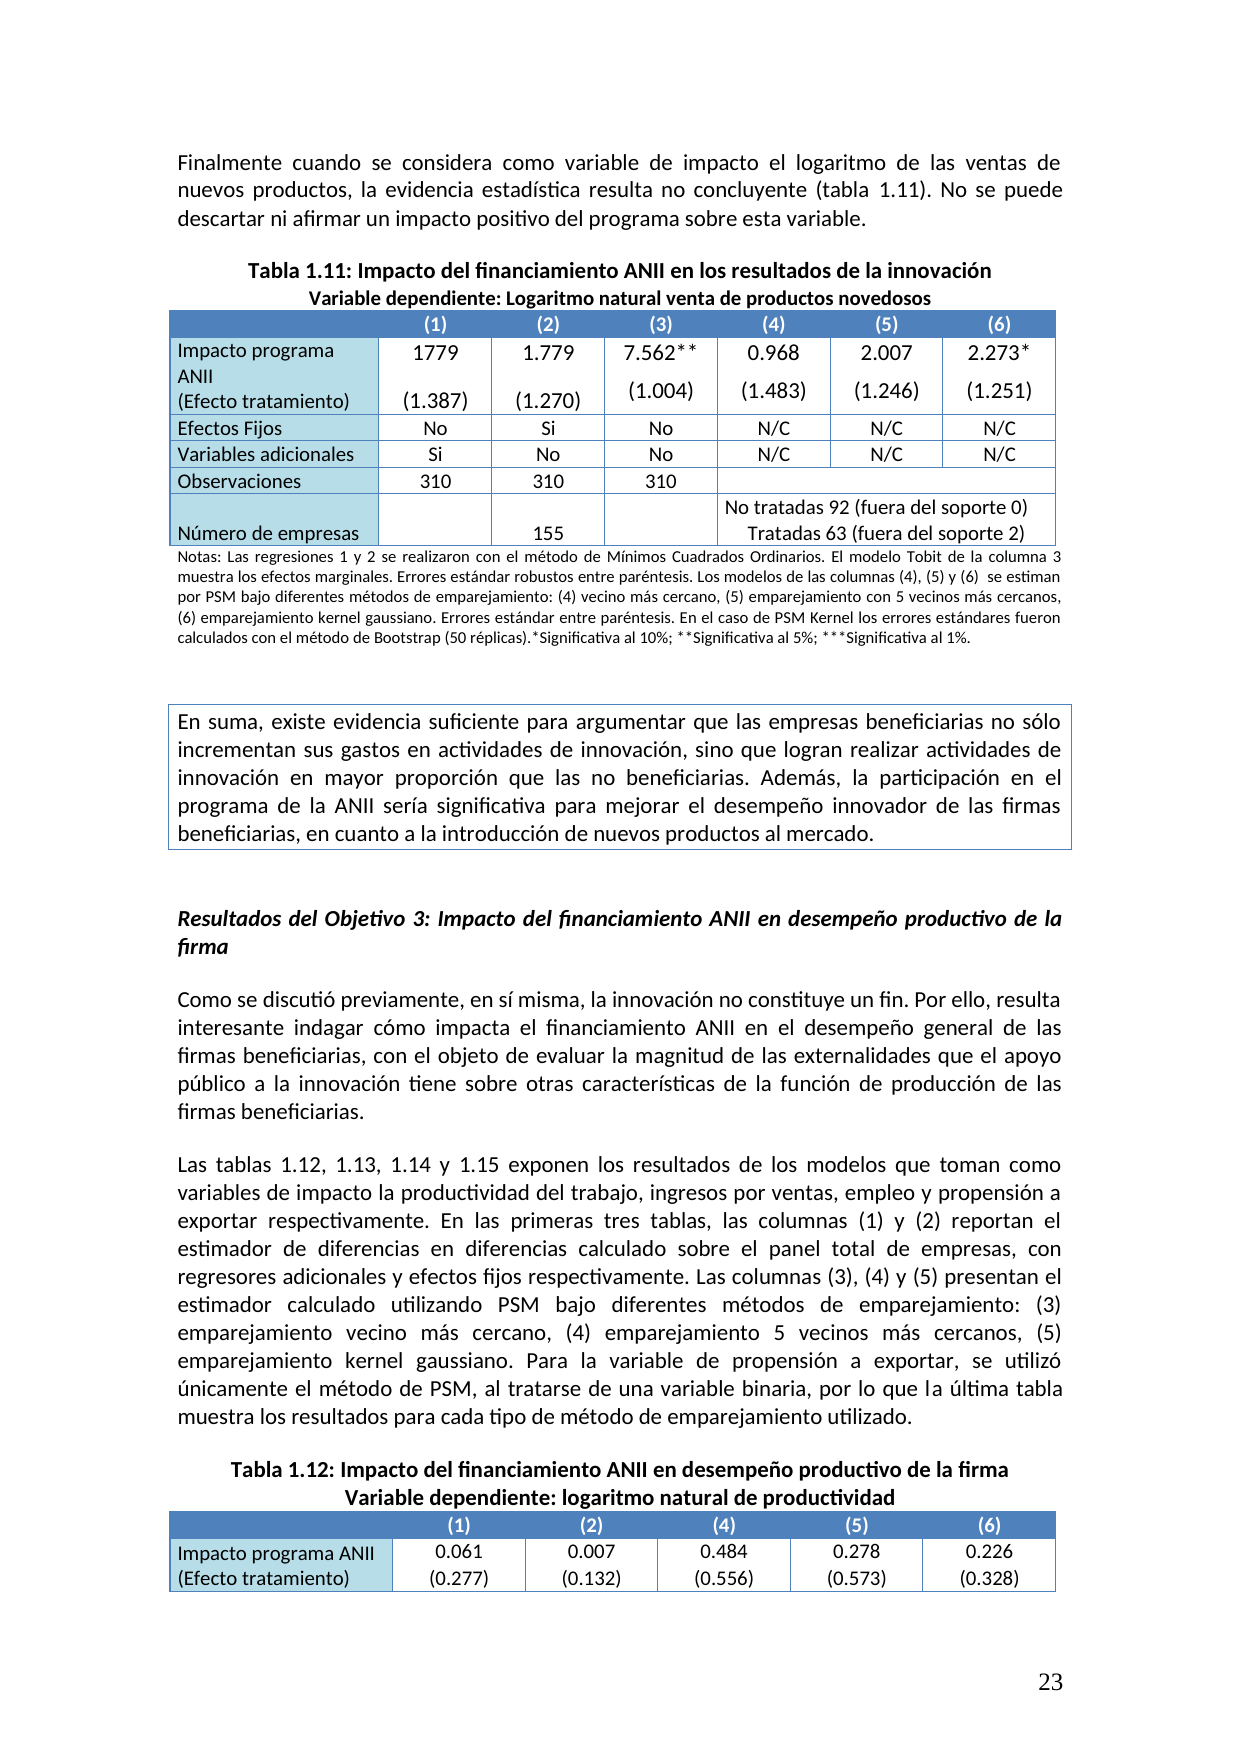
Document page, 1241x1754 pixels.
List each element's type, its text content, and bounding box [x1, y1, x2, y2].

table_cell Variables adicionales [171, 441, 378, 467]
table_cell Impacto programa ANII (Efecto tratamiento) [171, 338, 378, 414]
table_cell 155 [492, 494, 604, 545]
table_header (6) [943, 311, 1055, 337]
text Como se discutió previamente, en sí misma, la innovación no constituye un fin. Por ello, resulta interesante indagar cómo impacta el financiamiento ANII en el desempeño general de las firmas beneficiarias, con el objeto de evaluar la magnitud de las externalidades que el apoyo público a la innovación tiene sobre otras características de la función de producción de las firmas beneficiarias. [177, 985, 1063, 1125]
table_header (4) [718, 311, 830, 337]
table_cell (1.483) [718, 366, 830, 414]
table_header (5) [831, 311, 942, 337]
table_header (3) [605, 311, 717, 337]
table_cell 0.484 [658, 1539, 790, 1564]
table_header [171, 1512, 392, 1538]
table_cell Si [492, 415, 604, 440]
table_cell [718, 468, 1055, 493]
table_cell [379, 494, 491, 545]
table_cell 2.007 [831, 338, 942, 366]
table_header (5) [791, 1512, 922, 1538]
table_cell Número de empresas [171, 494, 378, 545]
table_header (2) [526, 1512, 657, 1538]
table_cell 310 [492, 468, 604, 493]
table_cell Impacto programa ANII (Efecto tratamiento) [171, 1539, 392, 1591]
table_header [171, 311, 378, 337]
table_cell 310 [379, 468, 491, 493]
table_cell (1.270) [492, 366, 604, 414]
table_cell (0.328) [923, 1564, 1055, 1591]
table_cell N/C [943, 441, 1055, 467]
text Variable dependiente: Logaritmo natural venta de productos novedosos [177, 285, 1063, 310]
text Finalmente cuando se considera como variable de impacto el logaritmo de las ventas de nuevos productos, la evidencia estadística resulta no concluyente (tabla 1.11). No se puede descartar ni afirmar un impacto positivo del programa sobre esta variable. [177, 148, 1063, 232]
table_cell N/C [943, 415, 1055, 440]
table_header (1) [379, 311, 491, 337]
table_header (2) [492, 311, 604, 337]
table_header (4) [658, 1512, 790, 1538]
table_cell N/C [718, 415, 830, 440]
table_cell 0.968 [718, 338, 830, 366]
table_cell No [492, 441, 604, 467]
text Variable dependiente: logaritmo natural de productividad [177, 1483, 1063, 1511]
text Las tablas 1.12, 1.13, 1.14 y 1.15 exponen los resultados de los modelos que toman como variables de impacto la productividad del trabajo, ingresos por ventas, empleo y propensión a exportar respectivamente. En las primeras tres tablas, las columnas (1) y (2) reportan el estimador de diferencias en diferencias calculado sobre el panel total de empresas, con regresores adicionales y efectos fijos respectivamente. Las columnas (3), (4) y (5) presentan el estimador calculado utilizando PSM bajo diferentes métodos de emparejamiento: (3) emparejamiento vecino más cercano, (4) emparejamiento 5 vecinos más cercanos, (5) emparejamiento kernel gaussiano. Para la variable de propensión a exportar, se utilizó únicamente el método de PSM, al tratarse de una variable binaria, por lo que la última tabla muestra los resultados para cada tipo de método de emparejamiento utilizado. [177, 1150, 1063, 1430]
table_cell 1779 [379, 338, 491, 366]
table_cell [605, 494, 717, 545]
text Notas: Las regresiones 1 y 2 se realizaron con el método de Mínimos Cuadrados Ordinarios. El modelo Tobit de la columna 3 muestra los efectos marginales. Errores estándar robustos entre paréntesis. Los modelos de las columnas (4), (5) y (6) se estiman por PSM bajo diferentes métodos de emparejamiento: (4) vecino más cercano, (5) emparejamiento con 5 vecinos más cercanos, (6) emparejamiento kernel gaussiano. Errores estándar entre paréntesis. En el caso de PSM Kernel los errores estándares fueron calculados con el método de Bootstrap (50 réplicas).*Significativa al 10%; **Significativa al 5%; ***Significativa al 1%. [177, 546, 1063, 648]
table_cell No [379, 415, 491, 440]
text Tabla 1.11: Impacto del financiamiento ANII en los resultados de la innovación [177, 257, 1063, 285]
table_cell (0.556) [658, 1564, 790, 1591]
table_cell (1.387) [379, 366, 491, 414]
table_cell (0.277) [393, 1564, 525, 1591]
table_cell N/C [831, 415, 942, 440]
table_cell Efectos Fijos [171, 415, 378, 440]
subtitle Resultados del Objetivo 3: Impacto del financiamiento ANII en desempeño productivo de la firma [177, 904, 1063, 960]
table_cell N/C [718, 441, 830, 467]
table_cell (0.573) [791, 1564, 922, 1591]
text Tabla 1.12: Impacto del financiamiento ANII en desempeño productivo de la firma [177, 1455, 1063, 1483]
table_cell (1.246) [831, 366, 942, 414]
table_cell (1.004) [605, 366, 717, 414]
table_cell 0.007 [526, 1539, 657, 1564]
table_cell No [605, 441, 717, 467]
table_cell 7.562** [605, 338, 717, 366]
table_cell 1.779 [492, 338, 604, 366]
text En suma, existe evidencia suficiente para argumentar que las empresas beneficiarias no sólo incrementan sus gastos en actividades de innovación, sino que logran realizar actividades de innovación en mayor proporción que las no beneficiarias. Además, la participación en el programa de la ANII sería significativa para mejorar el desempeño innovador de las firmas beneficiarias, en cuanto a la introducción de nuevos productos al mercado. [169, 705, 1071, 849]
table_cell (1.251) [943, 366, 1055, 414]
table_cell Si [379, 441, 491, 467]
table_cell 0.278 [791, 1539, 922, 1564]
table_cell N/C [831, 441, 942, 467]
table_cell Observaciones [171, 468, 378, 493]
table_header (6) [923, 1512, 1055, 1538]
table_cell 2.273* [943, 338, 1055, 366]
table_cell 310 [605, 468, 717, 493]
table_cell 0.226 [923, 1539, 1055, 1564]
table_cell No [605, 415, 717, 440]
table_cell 0.061 [393, 1539, 525, 1564]
table_header (1) [393, 1512, 525, 1538]
table_cell No tratadas 92 (fuera del soporte 0) Tratadas 63 (fuera del soporte 2) [718, 494, 1055, 545]
table_cell (0.132) [526, 1564, 657, 1591]
